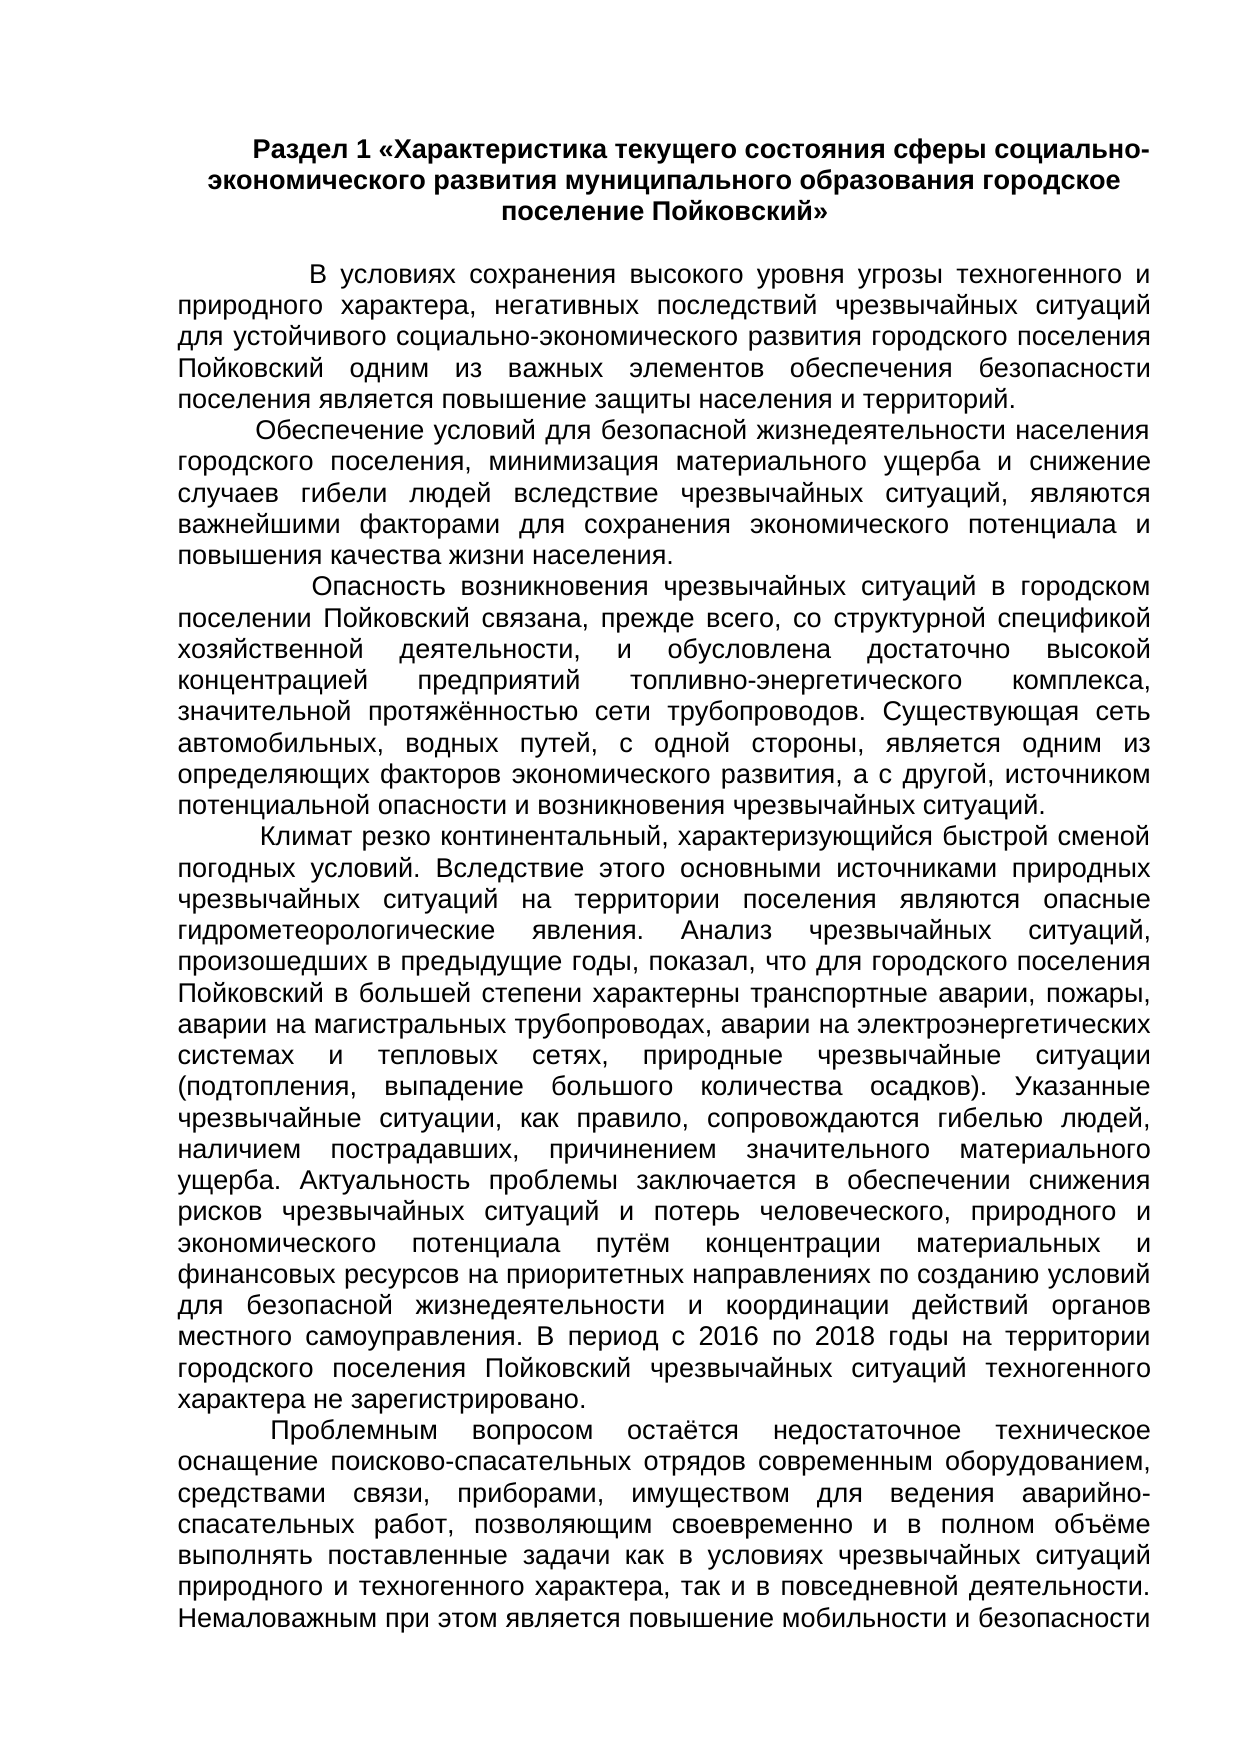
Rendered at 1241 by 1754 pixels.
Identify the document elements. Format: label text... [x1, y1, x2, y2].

text В условиях сохранения высокого уровня угрозы техногенного и природного характера, негативных последствий чрезвычайных ситуаций для устойчивого социально-экономического развития городского поселения Пойковский одним из важных элементов обеспечения безопасности поселения является повышение защиты населения и территорий. [162, 258, 1152, 414]
text Обеспечение условий для безопасной жизнедеятельности населения городского поселения, минимизация материального ущерба и снижение случаев гибели людей вследствие чрезвычайных ситуаций, являются важнейшими факторами для сохранения экономического потенциала и повышения качества жизни населения. [162, 414, 1152, 570]
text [177, 1414, 1152, 1633]
text Климат резко континентальный, характеризующийся быстрой сменой погодных условий. Вследствие этого основными источниками природных чрезвычайных ситуаций на территории поселения являются опасные гидрометеорологические явления. Анализ чрезвычайных ситуаций, произошедших в предыдущие годы, показал, что для городского поселения Пойковский в большей степени характерны транспортные аварии, пожары, аварии на магистральных трубопроводах, аварии на электроэнергетических системах и тепловых сетях, природные чрезвычайные ситуации (подтопления, выпадение большого количества осадков). Указанные чрезвычайные ситуации, как правило, сопровождаются гибелью людей, наличием пострадавших, причинением значительного материального ущерба. Актуальность проблемы заключается в обеспечении снижения рисков чрезвычайных ситуаций и потерь человеческого, природного и экономического потенциала путём концентрации материальных и финансовых ресурсов на приоритетных направлениях по созданию условий для безопасной жизнедеятельности и координации действий органов местного самоуправления. В период с 2016 по 2018 годы на территории городского поселения Пойковский чрезвычайных ситуаций техногенного характера не зарегистрировано. [177, 820, 1152, 1414]
text Опасность возникновения чрезвычайных ситуаций в городском поселении Пойковский связана, прежде всего, со структурной спецификой хозяйственной деятельности, и обусловлена достаточно высокой концентрацией предприятий топливно-энергетического комплекса, значительной протяжённостью сети трубопроводов. Существующая сеть автомобильных, водных путей, с одной стороны, является одним из определяющих факторов экономического развития, а с другой, источником потенциальной опасности и возникновения чрезвычайных ситуаций. [162, 570, 1152, 820]
text Раздел 1 «Характеристика текущего состояния сферы социально-экономического развития муниципального образования городское поселение Пойковский» [177, 133, 1152, 227]
